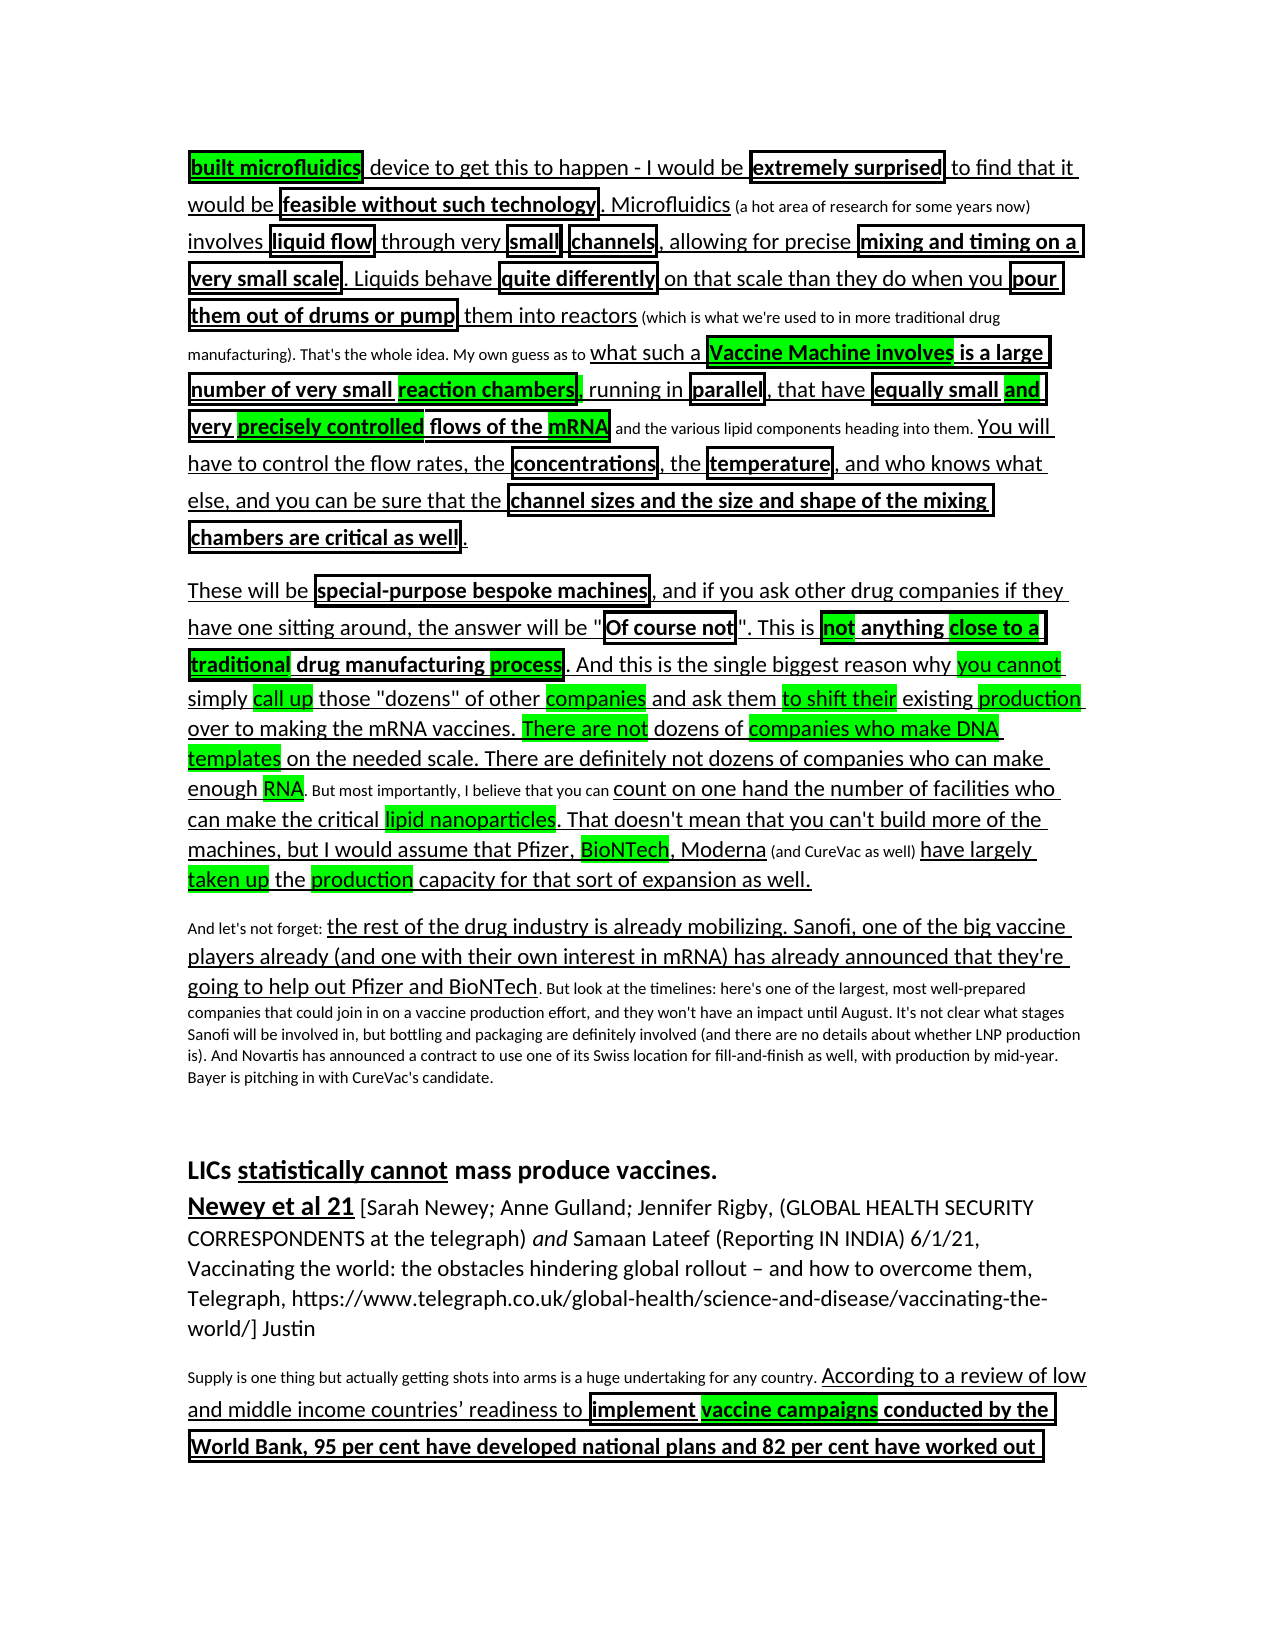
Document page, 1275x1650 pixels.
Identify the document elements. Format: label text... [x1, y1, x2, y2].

text These will be special-purpose bespoke machines, and if you ask other drug companies if they have one sitting around, the answer will be "Of course not". This is not anything close to a traditional drug manufacturing process. And this is the single biggest reason why you cannot simply call up those "dozens" of other companies and ask them to shift their existing production over to making the mRNA vaccines. There are not dozens of companies who make DNA templates on the needed scale. There are definitely not dozens of companies who can make enough RNA. But most importantly, I believe that you can count on one hand the number of facilities who can make the critical lipid nanoparticles. That doesn't mean that you can't build more of the machines, but I would assume that Pfizer, BioNTech, Moderna (and CureVac as well) have largely taken up the production capacity for that sort of expansion as well. [187, 573, 1087, 893]
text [187, 150, 1087, 554]
subtitle LICs statistically cannot mass produce vaccines. [187, 1153, 1087, 1186]
text Newey et al 21 [Sarah Newey; Anne Gulland; Jennifer Rigby, (GLOBAL HEALTH SECURITY CORRESPONDENTS at the telegraph) and Samaan Lateef (Reporting IN INDIA) 6/1/21, Vaccinating the world: the obstacles hindering global rollout – and how to overcome them, Telegraph, https://www.telegraph.co.uk/global-health/science-and-disease/vaccinating-the-world/] Justin [187, 1189, 1087, 1342]
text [187, 1361, 1087, 1463]
text And let's not forget: the rest of the drug industry is already mobilizing. Sanofi, one of the big vaccine players already (and one with their own interest in mRNA) has already announced that they're going to help out Pfizer and BioNTech. But look at the timelines: here's one of the largest, most well-prepared companies that could join in on a vaccine production effort, and they won't have an impact until August. It's not clear what stages Sanofi will be involved in, but bottling and packaging are definitely involved (and there are no details about whether LNP production is). And Novartis has announced a contract to use one of its Swiss location for fill-and-finish as well, with production by mid-year. Bayer is pitching in with CureVac's candidate. [187, 912, 1087, 1088]
